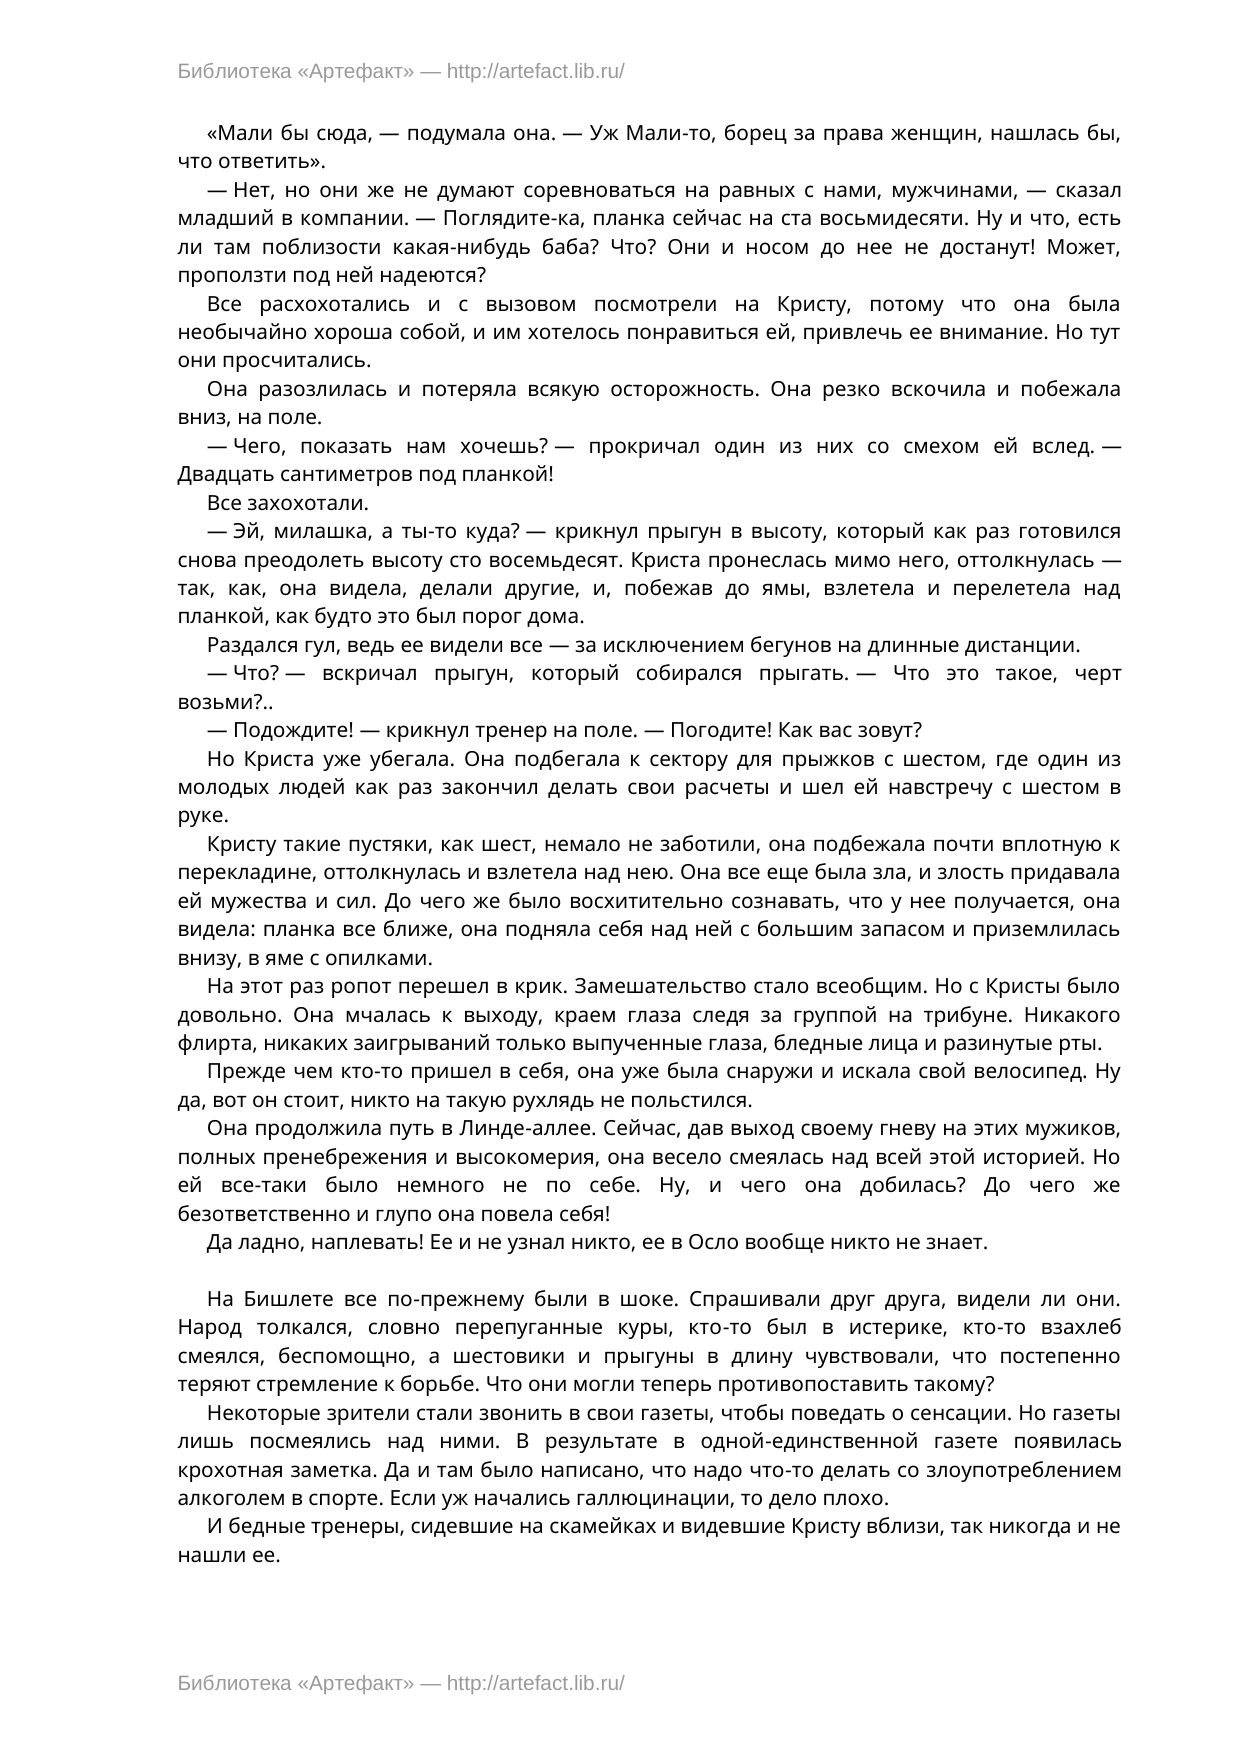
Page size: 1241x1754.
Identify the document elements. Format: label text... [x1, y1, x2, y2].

text Она разозлилась и потеряла всякую осторожность. Она резко вскочила и побежала вниз, на поле. [177, 374, 1122, 431]
text Раздался гул, ведь ее видели все — за исключением бегунов на длинные дистанции. [177, 630, 1122, 658]
text Да ладно, наплевать! Ее и не узнал никто, ее в Осло вообще никто не знает. [177, 1227, 1122, 1256]
text — Что? — вскричал прыгун, который собирался прыгать. — Что это такое, черт возьми?.. [177, 658, 1122, 715]
text — Нет, но они же не думают соревноваться на равных с нами, мужчинами, — сказал младший в компании. — Поглядите-ка, планка сейчас на ста восьмидесяти. Ну и что, есть ли там поблизости какая-нибудь баба? Что? Они и носом до нее не достанут! Может, проползти под ней надеются? [177, 175, 1122, 289]
text Кристу такие пустяки, как шест, немало не заботили, она подбежала почти вплотную к перекладине, оттолкнулась и взлетела над нею. Она все еще была зла, и злость придавала ей мужества и сил. До чего же было восхитительно сознавать, что у нее получается, она видела: планка все ближе, она подняла себя над ней с большим запасом и приземлилась внизу, в яме с опилками. [177, 829, 1122, 971]
text И бедные тренеры, сидевшие на скамейках и видевшие Кристу вблизи, так никогда и не нашли ее. [177, 1512, 1122, 1568]
text Но Криста уже убегала. Она подбегала к сектору для прыжков с шестом, где один из молодых людей как раз закончил делать свои расчеты и шел ей навстречу с шестом в руке. [177, 744, 1122, 829]
text Все захохотали. [177, 488, 1122, 516]
text Все расхохотались и с вызовом посмотрели на Кристу, потому что она была необычайно хороша собой, и им хотелось понравиться ей, привлечь ее внимание. Но тут они просчитались. [177, 289, 1122, 374]
text Прежде чем кто-то пришел в себя, она уже была снаружи и искала свой велосипед. Ну да, вот он стоит, никто на такую рухлядь не польстился. [177, 1057, 1122, 1113]
text Она продолжила путь в Линде-аллее. Сейчас, дав выход своему гневу на этих мужиков, полных пренебрежения и высокомерия, она весело смеялась над всей этой историей. Но ей все-таки было немного не по себе. Ну, и чего она добилась? До чего же безответственно и глупо она повела себя! [177, 1113, 1122, 1227]
text — Чего, показать нам хочешь? — прокричал один из них со смехом ей вслед. — Двадцать сантиметров под планкой! [177, 431, 1122, 488]
text На Бишлете все по-прежнему были в шоке. Спрашивали друг друга, видели ли они. Народ толкался, словно перепуганные куры, кто-то был в истерике, кто-то взахлеб смеялся, беспомощно, а шестовики и прыгуны в длину чувствовали, что постепенно теряют стремление к борьбе. Что они могли теперь противопоставить такому? [177, 1284, 1122, 1398]
text — Эй, милашка, а ты-то куда? — крикнул прыгун в высоту, который как раз готовился снова преодолеть высоту сто восемьдесят. Криста пронеслась мимо него, оттолкнулась — так, как, она видела, делали другие, и, побежав до ямы, взлетела и перелетела над планкой, как будто это был порог дома. [177, 516, 1122, 630]
text Некоторые зрители стали звонить в свои газеты, чтобы поведать о сенсации. Но газеты лишь посмеялись над ними. В результате в одной-единственной газете появилась крохотная заметка. Да и там было написано, что надо что-то делать со злоупотреблением алкоголем в спорте. Если уж начались галлюцинации, то дело плохо. [177, 1398, 1122, 1512]
text На этот раз ропот перешел в крик. Замешательство стало всеобщим. Но с Кристы было довольно. Она мчалась к выходу, краем глаза следя за группой на трибуне. Никакого флирта, никаких заигрываний только выпученные глаза, бледные лица и разинутые рты. [177, 971, 1122, 1057]
text — Подождите! — крикнул тренер на поле. — Погодите! Как вас зовут? [177, 715, 1122, 744]
text «Мали бы сюда, — подумала она. — Уж Мали-то, борец за права женщин, нашлась бы, что ответить». [177, 118, 1122, 175]
